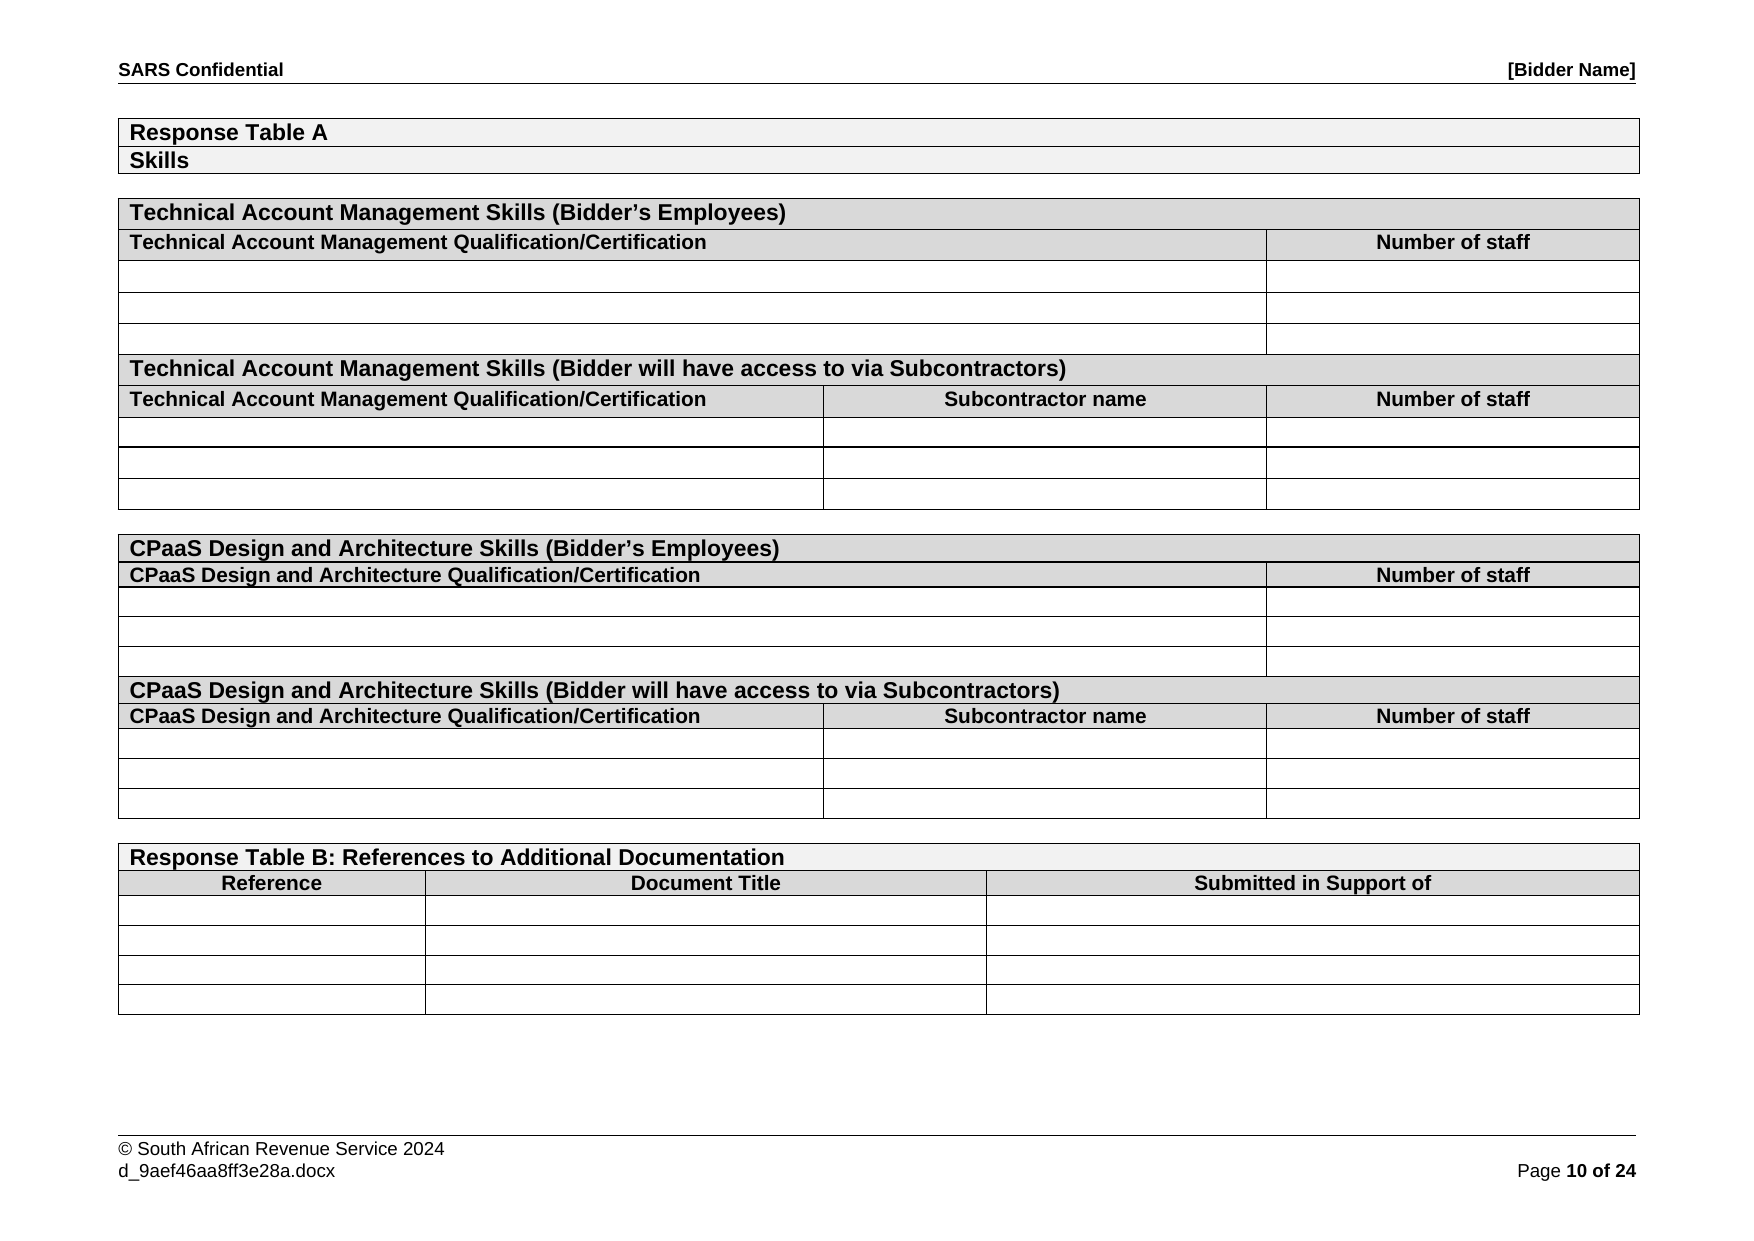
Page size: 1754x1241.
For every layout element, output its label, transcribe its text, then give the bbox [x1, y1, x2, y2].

table_cell [119, 617, 1266, 646]
table_header Response Table A [119, 119, 1639, 146]
table_cell [119, 789, 823, 817]
table_cell [426, 956, 986, 984]
table_cell [824, 789, 1266, 817]
table_cell [119, 759, 823, 788]
table_cell Technical Account Management Skills (Bidder will have access to via Subcontractors) [119, 355, 1639, 385]
table_cell Subcontractor name [824, 386, 1266, 417]
table_cell Submitted in Support of [987, 871, 1639, 895]
table_cell [1267, 789, 1639, 817]
table_cell [119, 261, 1266, 292]
table_cell [987, 985, 1639, 1014]
table_cell [987, 896, 1639, 925]
table_cell CPaaS Design and Architecture Qualification/Certification [119, 563, 1266, 586]
table_cell [119, 896, 425, 925]
table_cell Number of staff [1267, 704, 1639, 728]
table_cell [824, 479, 1266, 509]
table_header CPaaS Design and Architecture Skills (Bidder’s Employees) [119, 535, 1639, 561]
table_cell [1267, 293, 1639, 323]
table_cell [1267, 588, 1639, 616]
table_cell [119, 448, 823, 478]
table_cell Document Title [426, 871, 986, 895]
table_header Technical Account Management Skills (Bidder’s Employees) [119, 199, 1639, 229]
table_cell [119, 418, 823, 446]
table_cell Skills [119, 147, 1639, 173]
table_cell [426, 985, 986, 1014]
table_cell CPaaS Design and Architecture Qualification/Certification [119, 704, 823, 728]
table_cell [824, 759, 1266, 788]
table_cell CPaaS Design and Architecture Skills (Bidder will have access to via Subcontractors) [119, 677, 1639, 703]
table_cell Technical Account Management Qualification/Certification [119, 230, 1266, 260]
table_cell [1267, 617, 1639, 646]
table_cell [119, 293, 1266, 323]
table_cell [119, 647, 1266, 676]
table_cell Number of staff [1267, 230, 1639, 260]
table_cell [119, 324, 1266, 354]
table_cell [119, 588, 1266, 616]
table_cell [987, 926, 1639, 954]
table_cell [987, 956, 1639, 984]
table_cell [824, 729, 1266, 758]
table_cell Number of staff [1267, 386, 1639, 417]
table_header Response Table B: References to Additional Documentation [119, 844, 1639, 870]
table_cell Subcontractor name [824, 704, 1266, 728]
table_cell [426, 896, 986, 925]
table_cell [1267, 759, 1639, 788]
table_cell [119, 729, 823, 758]
table_cell Technical Account Management Qualification/Certification [119, 386, 823, 417]
table_cell [119, 985, 425, 1014]
table_cell Number of staff [1267, 563, 1639, 586]
table_cell Reference [119, 871, 425, 895]
table_cell [1267, 647, 1639, 676]
table_cell [119, 926, 425, 954]
table_cell [1267, 324, 1639, 354]
table_cell [824, 448, 1266, 478]
table_cell [119, 956, 425, 984]
table_cell [1267, 418, 1639, 446]
table_cell [119, 479, 823, 509]
table_cell [824, 418, 1266, 446]
table_cell [1267, 729, 1639, 758]
table_cell [1267, 261, 1639, 292]
table_cell [1267, 479, 1639, 509]
table_cell [1267, 448, 1639, 478]
table_cell [426, 926, 986, 954]
